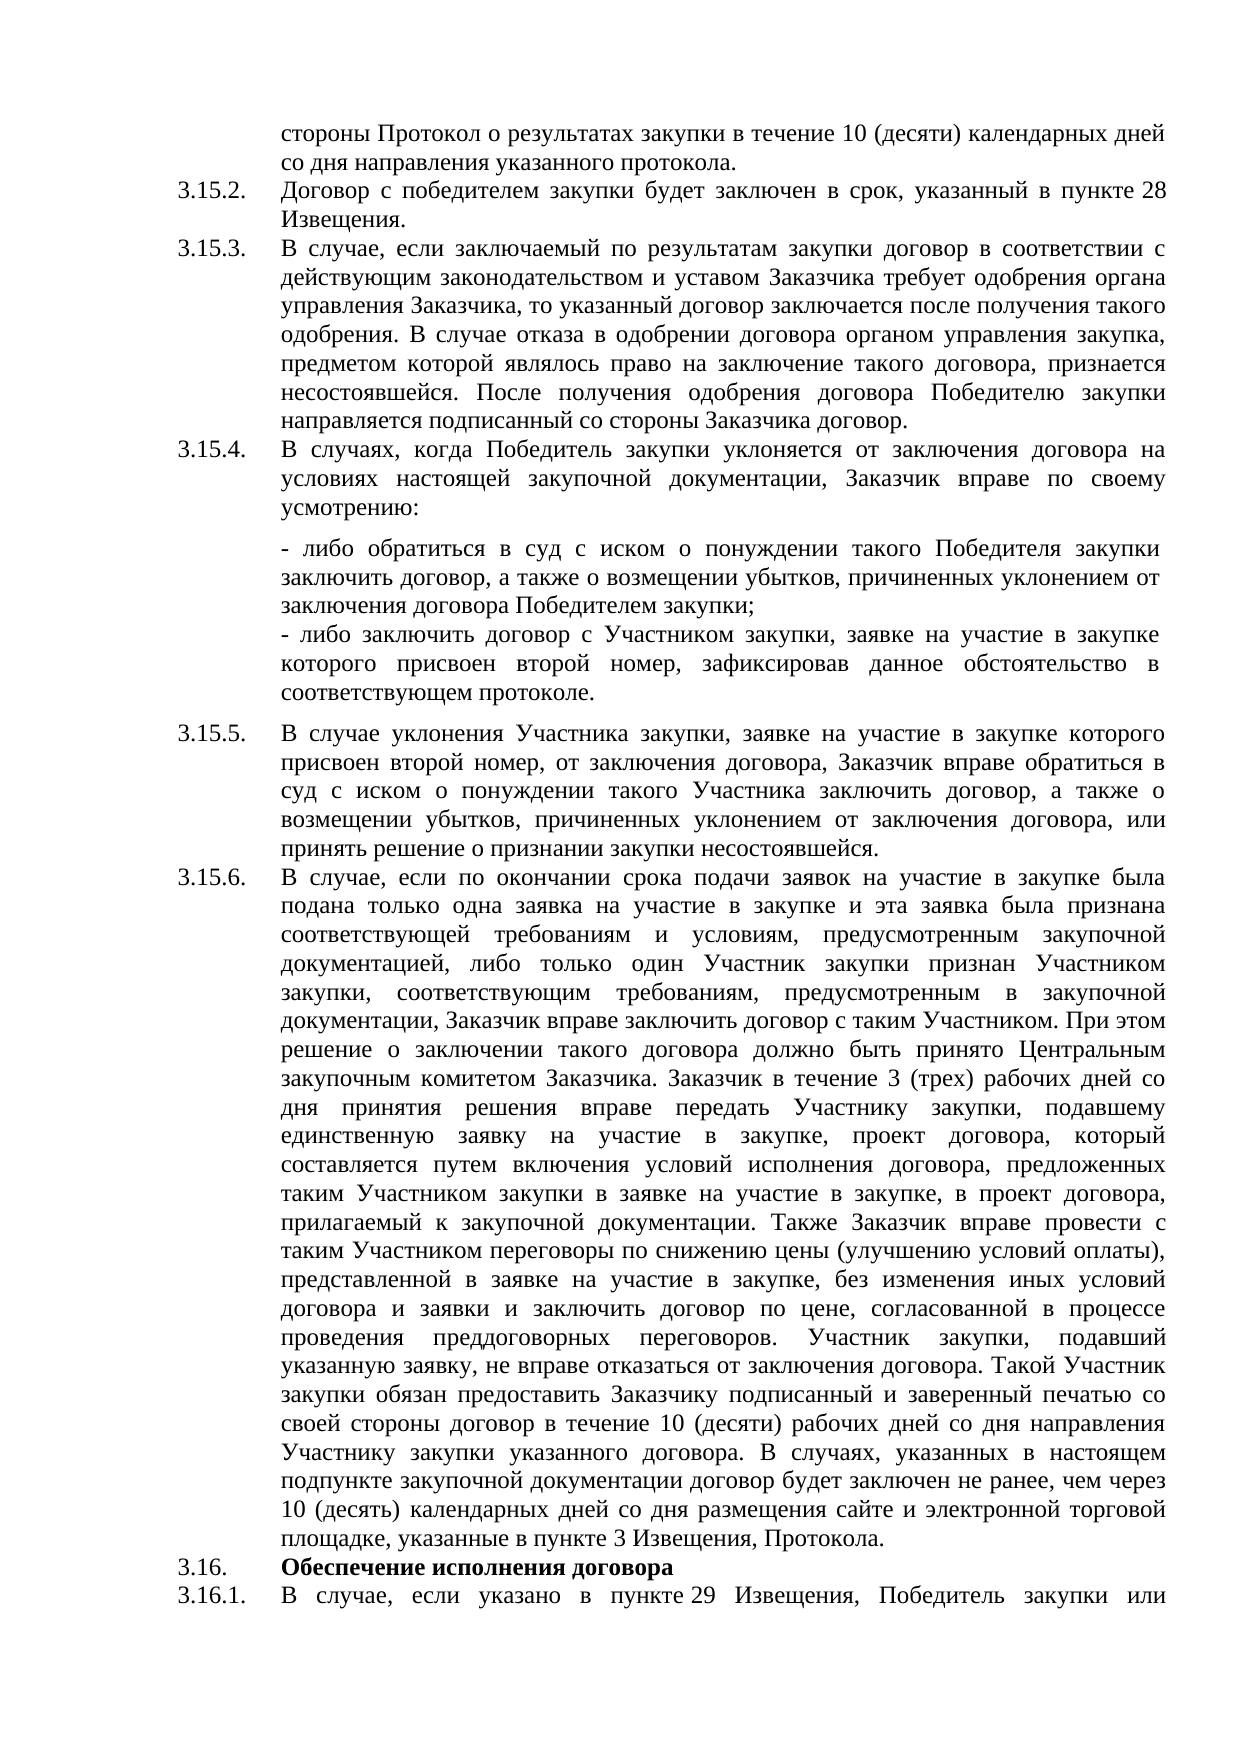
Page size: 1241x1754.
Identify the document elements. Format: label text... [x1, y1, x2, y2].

text - либо заключить договор с Участником закупки, заявке на участие в закупке которого присвоен второй номер, зафиксировав данное обстоятельство в соответствующем протоколе. [281, 619, 1161, 706]
list В случае уклонения Участника закупки, заявке на участие в закупке которого присвоен второй номер, от заключения договора, Заказчик вправе обратиться в суд с иском о понуждении такого Участника заключить договор, а также о возмещении убытков, причиненных уклонением от заключения договора, или принять решение о признании закупки несостоявшейся. [177, 718, 1167, 862]
list В случаях, когда Победитель закупки уклоняется от заключения договора на условиях настоящей закупочной документации, Заказчик вправе по своему усмотрению: [177, 434, 1167, 521]
list В случае, если заключаемый по результатам закупки договор в соответствии с действующим законодательством и уставом Заказчика требует одобрения органа управления Заказчика, то указанный договор заключается после получения такого одобрения. В случае отказа в одобрении договора органом управления закупка, предметом которой являлось право на заключение такого договора, признается несостоявшейся. После получения одобрения договора Победителю закупки направляется подписанный со стороны Заказчика договор. [177, 233, 1167, 434]
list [177, 118, 1167, 176]
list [177, 1581, 1167, 1609]
list Договор с победителем закупки будет заключен в срок, указанный в пункте 28 Извещения. [177, 176, 1167, 233]
list Обеспечение исполнения договора [177, 1552, 1167, 1581]
list В случае, если по окончании срока подачи заявок на участие в закупке была подана только одна заявка на участие в закупке и эта заявка была признана соответствующей требованиям и условиям, предусмотренным закупочной документацией, либо только один Участник закупки признан Участником закупки, соответствующим требованиям, предусмотренным в закупочной документации, Заказчик вправе заключить договор с таким Участником. При этом решение о заключении такого договора должно быть принято Центральным закупочным комитетом Заказчика. Заказчик в течение 3 (трех) рабочих дней со дня принятия решения вправе передать Участнику закупки, подавшему единственную заявку на участие в закупке, проект договора, который составляется путем включения условий исполнения договора, предложенных таким Участником закупки в заявке на участие в закупке, в проект договора, прилагаемый к закупочной документации. Также Заказчик вправе провести с таким Участником переговоры по снижению цены (улучшению условий оплаты), представленной в заявке на участие в закупке, без изменения иных условий договора и заявки и заключить договор по цене, согласованной в процессе проведения преддоговорных переговоров. Участник закупки, подавший указанную заявку, не вправе отказаться от заключения договора. Такой Участник закупки обязан предоставить Заказчику подписанный и заверенный печатью со своей стороны договор в течение 10 (десяти) рабочих дней со дня направления Участнику закупки указанного договора. В случаях, указанных в настоящем подпункте закупочной документации договор будет заключен не ранее, чем через 10 (десять) календарных дней со дня размещения сайте и электронной торговой площадке, указанные в пункте 3 Извещения, Протокола. [177, 862, 1167, 1552]
text - либо обратиться в суд с иском о понуждении такого Победителя закупки заключить договор, а также о возмещении убытков, причиненных уклонением от заключения договора Победителем закупки; [281, 533, 1161, 619]
